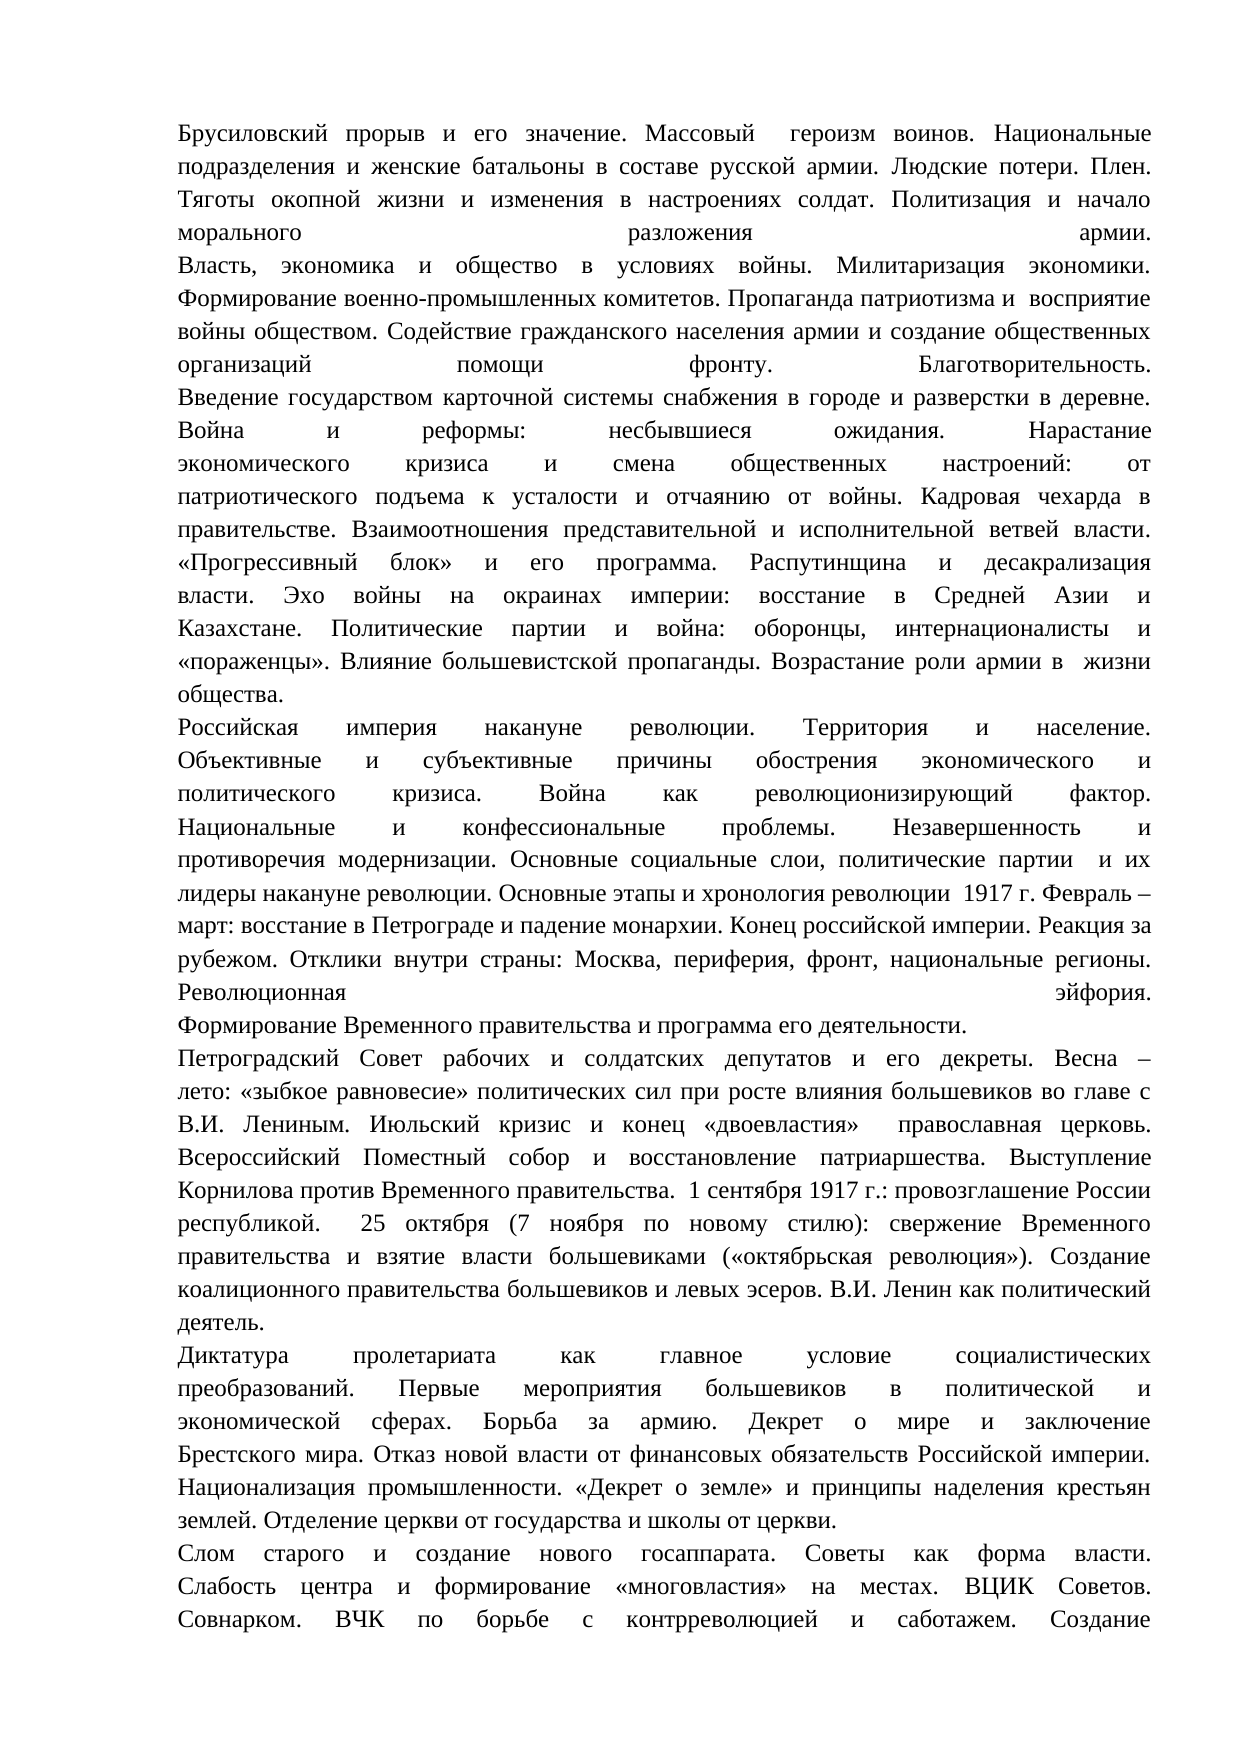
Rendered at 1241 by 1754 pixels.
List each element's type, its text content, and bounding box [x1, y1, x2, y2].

text Петроградский Совет рабочих и солдатских депутатов и его декреты. Весна – лето: «зыбкое равновесие» политических сил при росте влияния большевиков во главе с В.И. Лениным. Июльский кризис и конец «двоевластия» православная церковь. Всероссийский Поместный собор и восстановление патриаршества. Выступление Корнилова против Временного правительства. 1 сентября 1917 г.: провозглашение России республикой. 25 октября (7 ноября по новому стилю): свержение Временного правительства и взятие власти большевиками («октябрьская революция»). Создание коалиционного правительства большевиков и левых эсеров. В.И. Ленин как политический деятель. [177, 1043, 1152, 1336]
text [177, 1538, 1152, 1633]
text Диктатура пролетариата как главное условие социалистических преобразований. Первые мероприятия большевиков в политической и экономической сферах. Борьба за армию. Декрет о мире и заключение Брестского мира. Отказ новой власти от финансовых обязательств Российской империи. Национализация промышленности. «Декрет о земле» и принципы наделения крестьян землей. Отделение церкви от государства и школы от церкви. [177, 1340, 1152, 1534]
text Российская империя накануне революции. Территория и население. Объективные и субъективные причины обострения экономического и политического кризиса. Война как революционизирующий фактор. Национальные и конфессиональные проблемы. Незавершенность и противоречия модернизации. Основные социальные слои, политические партии и их лидеры накануне революции. Основные этапы и хронология революции 1917 г. Февраль – март: восстание в Петрограде и падение монархии. Конец российской империи. Реакция за рубежом. Отклики внутри страны: Москва, периферия, фронт, национальные регионы. Революционная эйфория. Формирование Временного правительства и программа его деятельности. [177, 712, 1152, 1038]
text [177, 118, 1152, 708]
